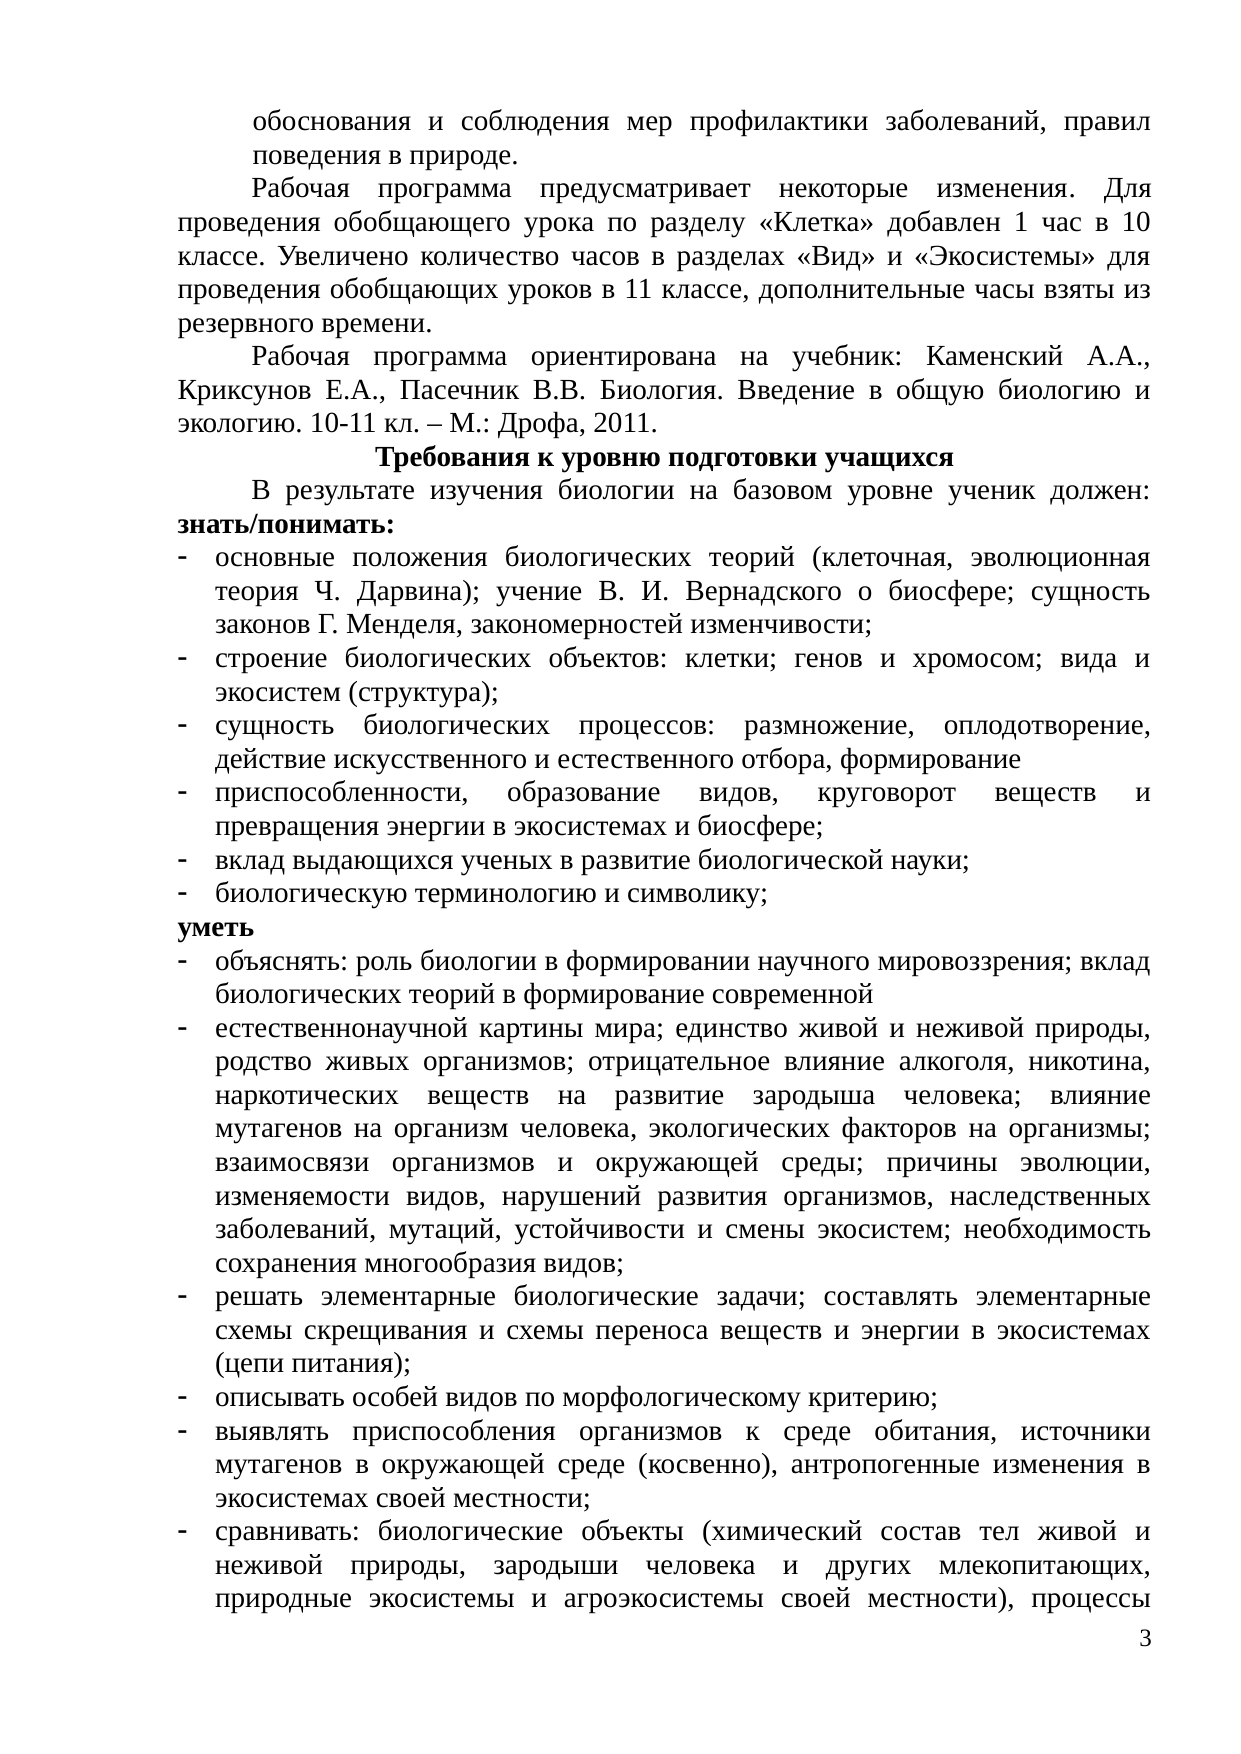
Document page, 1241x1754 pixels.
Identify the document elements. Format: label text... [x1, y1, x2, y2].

list решать элементарные биологические задачи; составлять элементарные схемы скрещивания и схемы переноса веществ и энергии в экосистемах (цепи питания); [177, 1278, 1152, 1379]
list объяснять: роль биологии в формировании научного мировоззрения; вклад биологических теорий в формирование современной [177, 943, 1152, 1010]
list вклад выдающихся ученых в развитие биологической науки; [177, 842, 1152, 875]
list естественнонаучной картины мира; единство живой и неживой природы, родство живых организмов; отрицательное влияние алкоголя, никотина, наркотических веществ на развитие зародыша человека; влияние мутагенов на организм человека, экологических факторов на организмы; взаимосвязи организмов и окружающей среды; причины эволюции, изменяемости видов, нарушений развития организмов, наследственных заболеваний, мутаций, устойчивости и смены экосистем; необходимость сохранения многообразия видов; [177, 1010, 1152, 1278]
list основные положения биологических теорий (клеточная, эволюционная теория Ч. Дарвина); учение В. И. Вернадского о биосфере; сущность законов Г. Менделя, закономерностей изменчивости; [177, 539, 1152, 640]
list сущность биологических процессов: размножение, оплодотворение, действие искусственного и естественного отбора, формирование [177, 707, 1152, 774]
text Рабочая программа предусматривает некоторые изменения. Для проведения обобщающего урока по разделу «Клетка» добавлен 1 час в 10 классе. Увеличено количество часов в разделах «Вид» и «Экосистемы» для проведения обобщающих уроков в 11 классе, дополнительные часы взяты из резервного времени. [177, 171, 1152, 338]
list выявлять приспособления организмов к среде обитания, источники мутагенов в окружающей среде (косвенно), антропогенные изменения в экосистемах своей местности; [177, 1413, 1152, 1513]
list приспособленности, образование видов, круговорот веществ и превращения энергии в экосистемах и биосфере; [177, 774, 1152, 842]
list описывать особей видов по морфологическому критерию; [177, 1379, 1152, 1413]
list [177, 1513, 1152, 1614]
text Рабочая программа ориентирована на учебник: Каменский А.А., Криксунов Е.А., Пасечник В.В. Биология. Введение в общую биологию и экологию. 10-11 кл. – М.: Дрофа, 2011. [177, 338, 1152, 439]
text Требования к уровню подготовки учащихся [177, 439, 1152, 472]
text уметь [177, 909, 1152, 943]
list строение биологических объектов: клетки; генов и хромосом; вида и экосистем (структура); [177, 640, 1152, 707]
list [215, 103, 1152, 171]
list биологическую терминологию и символику; [177, 875, 1152, 909]
text В результате изучения биологии на базовом уровне ученик должен: знать/понимать: [177, 472, 1152, 539]
